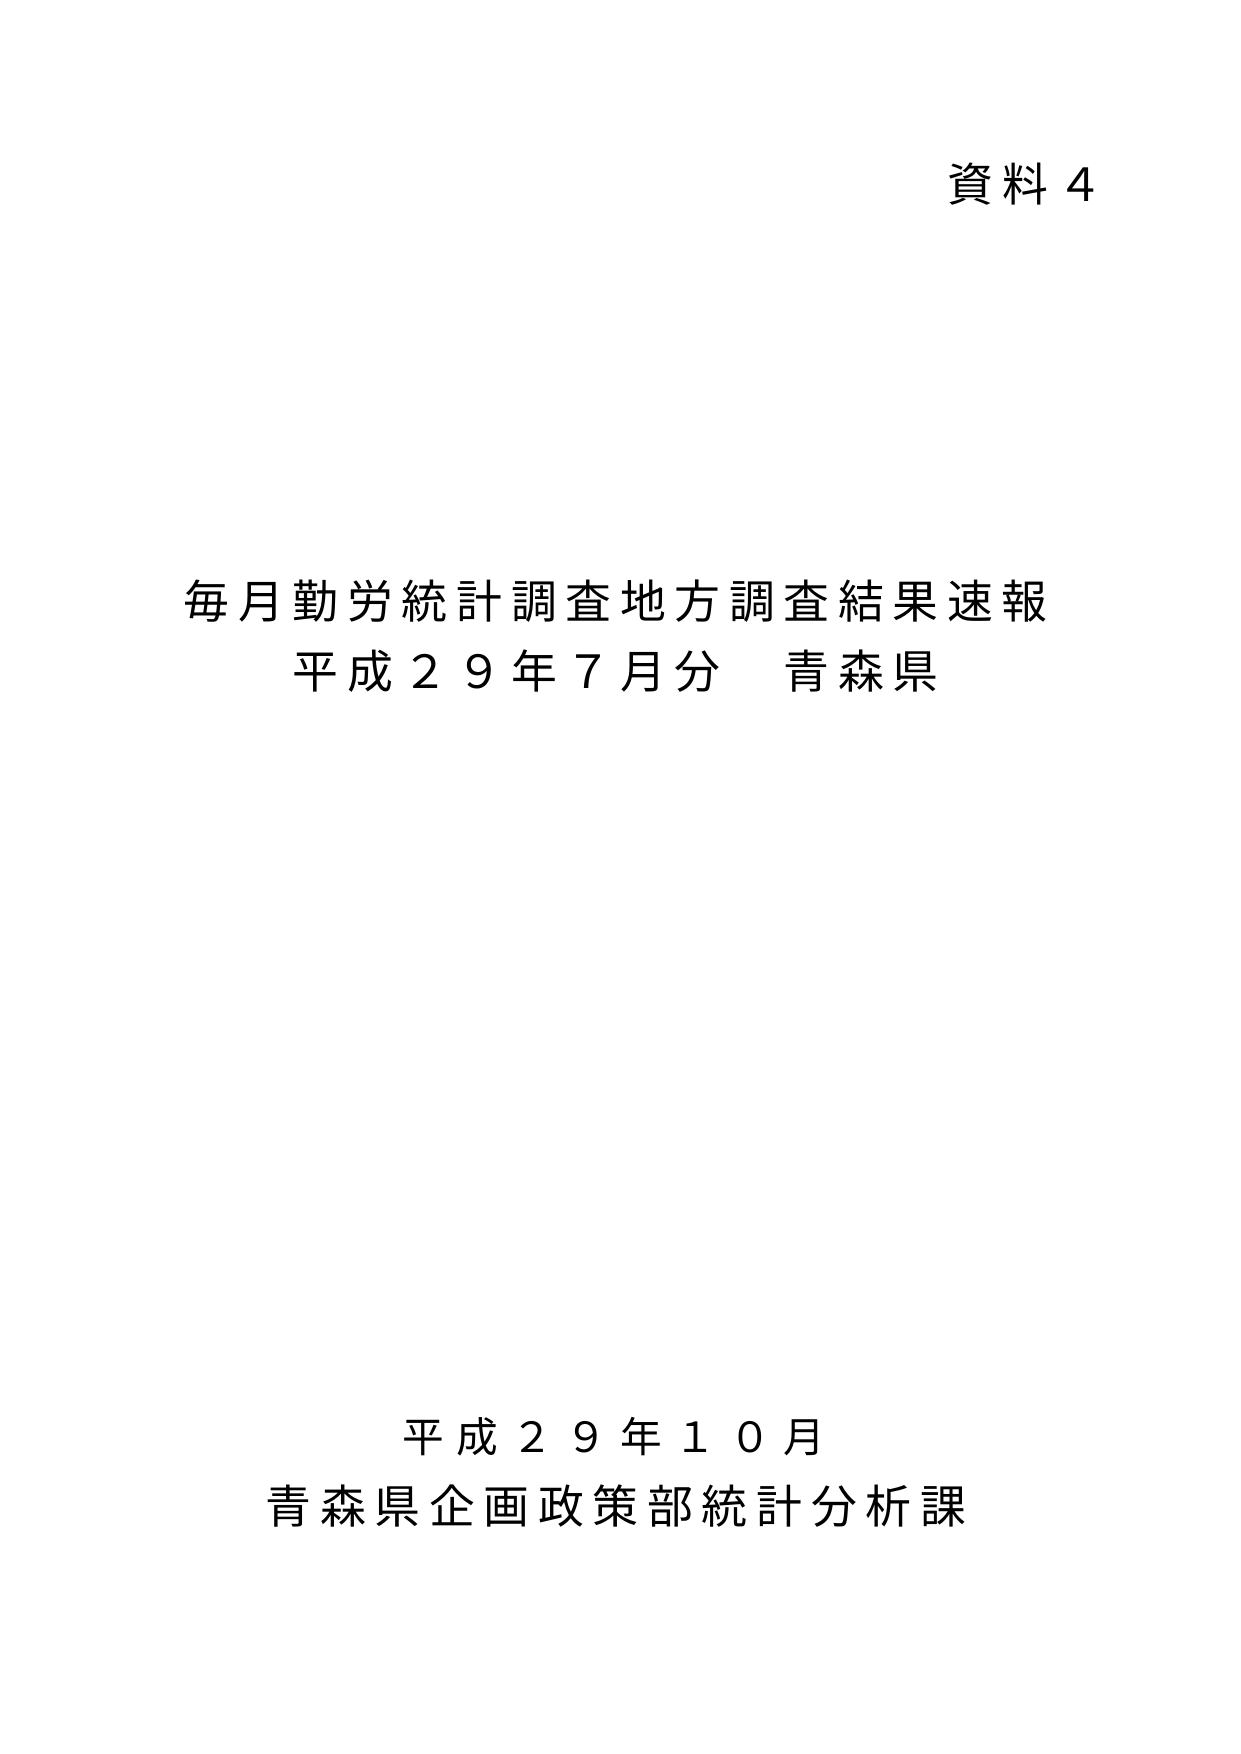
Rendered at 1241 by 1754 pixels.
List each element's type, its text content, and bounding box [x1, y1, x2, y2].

text 毎月勤労統計調査地方調査結果速報 [129, 564, 1111, 634]
text 青森県企画政策部統計分析課 [129, 1469, 1111, 1538]
text 平成２９年１０月 [129, 1399, 1111, 1469]
text 資料４ [129, 147, 1111, 216]
text 平成２９年７月分 青森県 [129, 634, 1111, 703]
